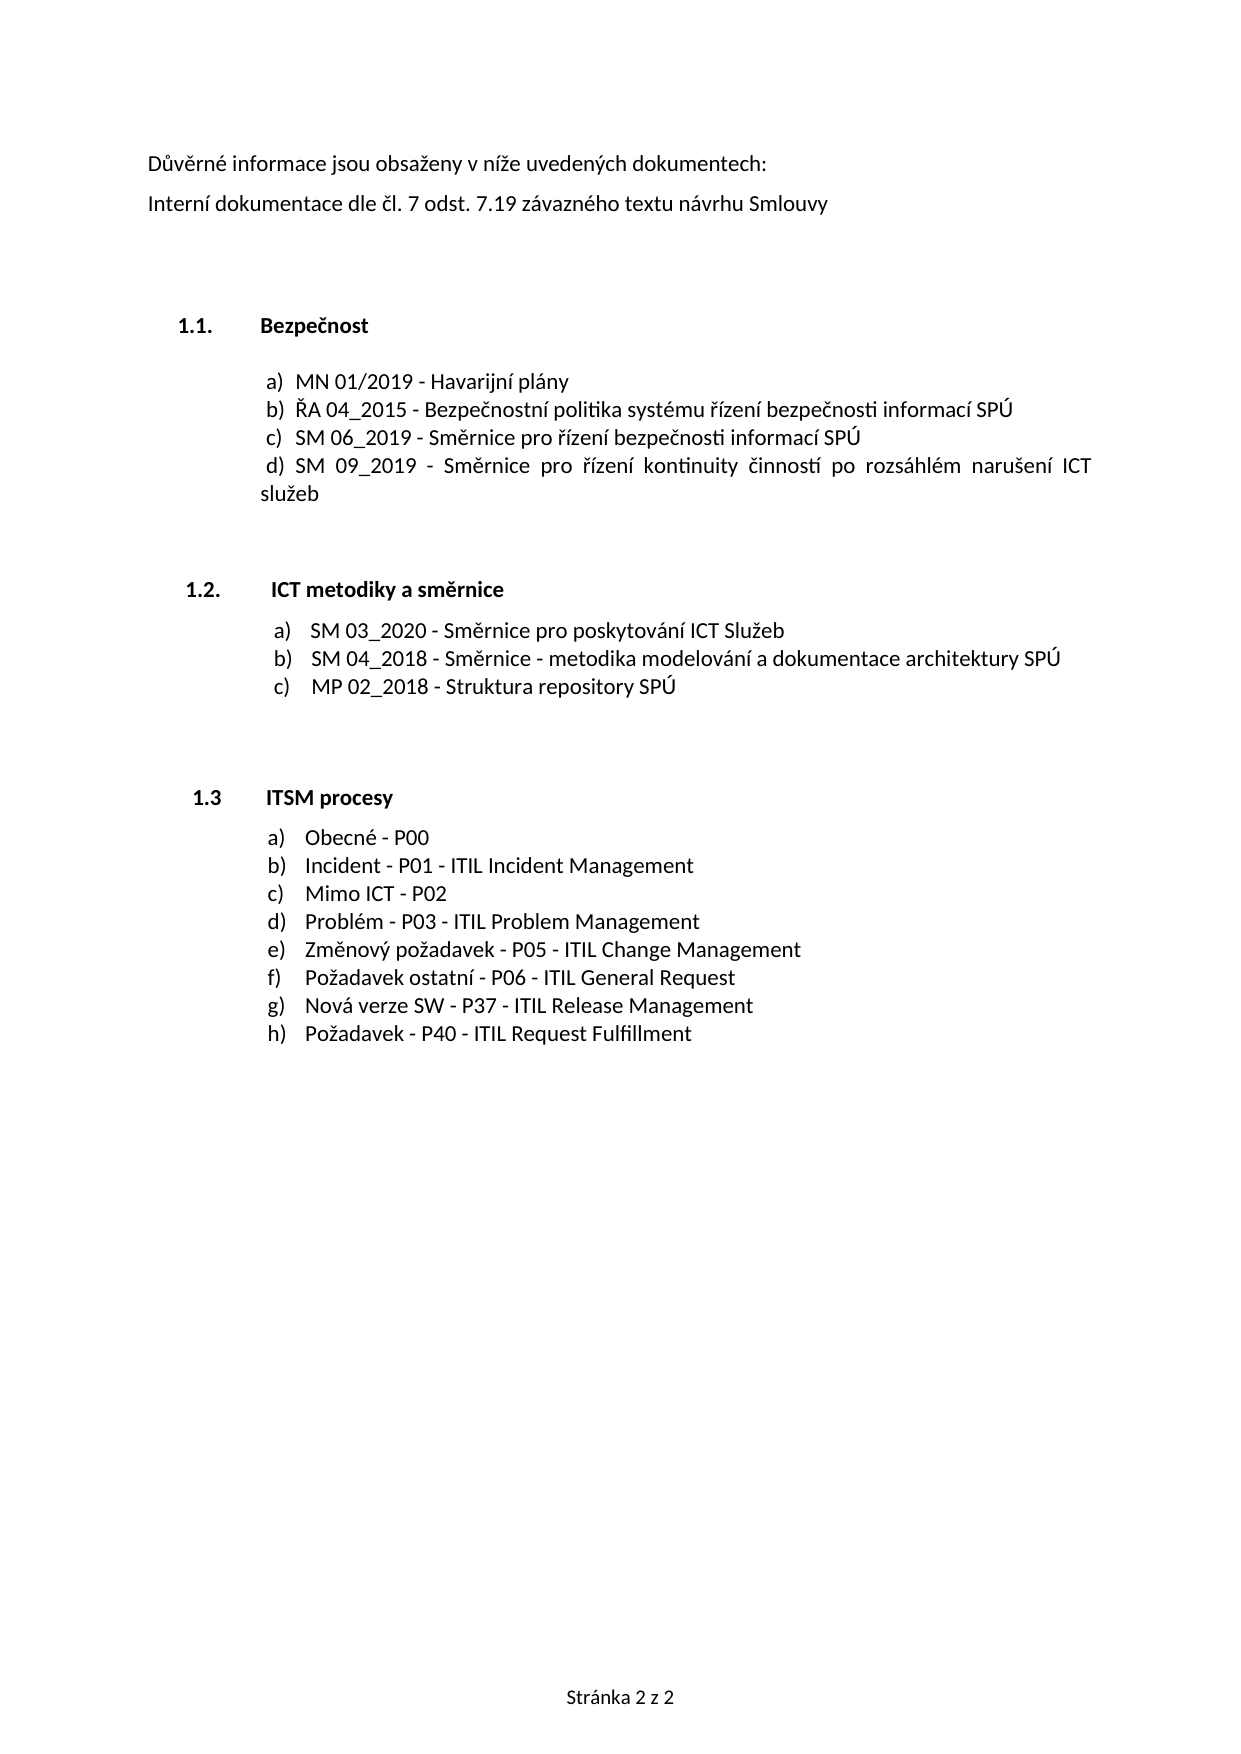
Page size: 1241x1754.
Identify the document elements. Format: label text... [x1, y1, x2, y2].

list MP 02_2018 - Struktura repository SPÚ [273, 672, 1093, 700]
list Změnový požadavek - P05 - ITIL Change Management [267, 935, 1093, 963]
list SM 06_2019 - Směrnice pro řízení bezpečnosti informací SPÚ [260, 423, 1093, 451]
list SM 09_2019 - Směrnice pro řízení kontinuity činností po rozsáhlém narušení ICT služeb [260, 451, 1093, 507]
text Důvěrné informace jsou obsaženy v níže uvedených dokumentech: [148, 148, 1093, 177]
list SM 04_2018 - Směrnice - metodika modelování a dokumentace architektury SPÚ [273, 644, 1093, 672]
list Požadavek - P40 - ITIL Request Fulfillment [267, 1019, 1093, 1047]
list 1.3 ITSM procesy [192, 783, 1093, 811]
list Bezpečnost [177, 311, 1093, 339]
list Obecné - P00 [267, 823, 1093, 851]
list Problém - P03 - ITIL Problem Management [267, 907, 1093, 935]
list Incident - P01 - ITIL Incident Management [267, 851, 1093, 879]
list MN 01/2019 - Havarijní plány [260, 367, 1093, 395]
list ŘA 04_2015 - Bezpečnostní politika systému řízení bezpečnosti informací SPÚ [260, 395, 1093, 423]
list Nová verze SW - P37 - ITIL Release Management [267, 991, 1093, 1019]
list SM 03_2020 - Směrnice pro poskytování ICT Služeb [273, 616, 1093, 644]
list Mimo ICT - P02 [267, 879, 1093, 907]
list Požadavek ostatní - P06 - ITIL General Request [267, 963, 1093, 991]
list ICT metodiky a směrnice [185, 576, 1093, 603]
text Interní dokumentace dle čl. 7 odst. 7.19 závazného textu návrhu Smlouvy [148, 189, 1093, 217]
